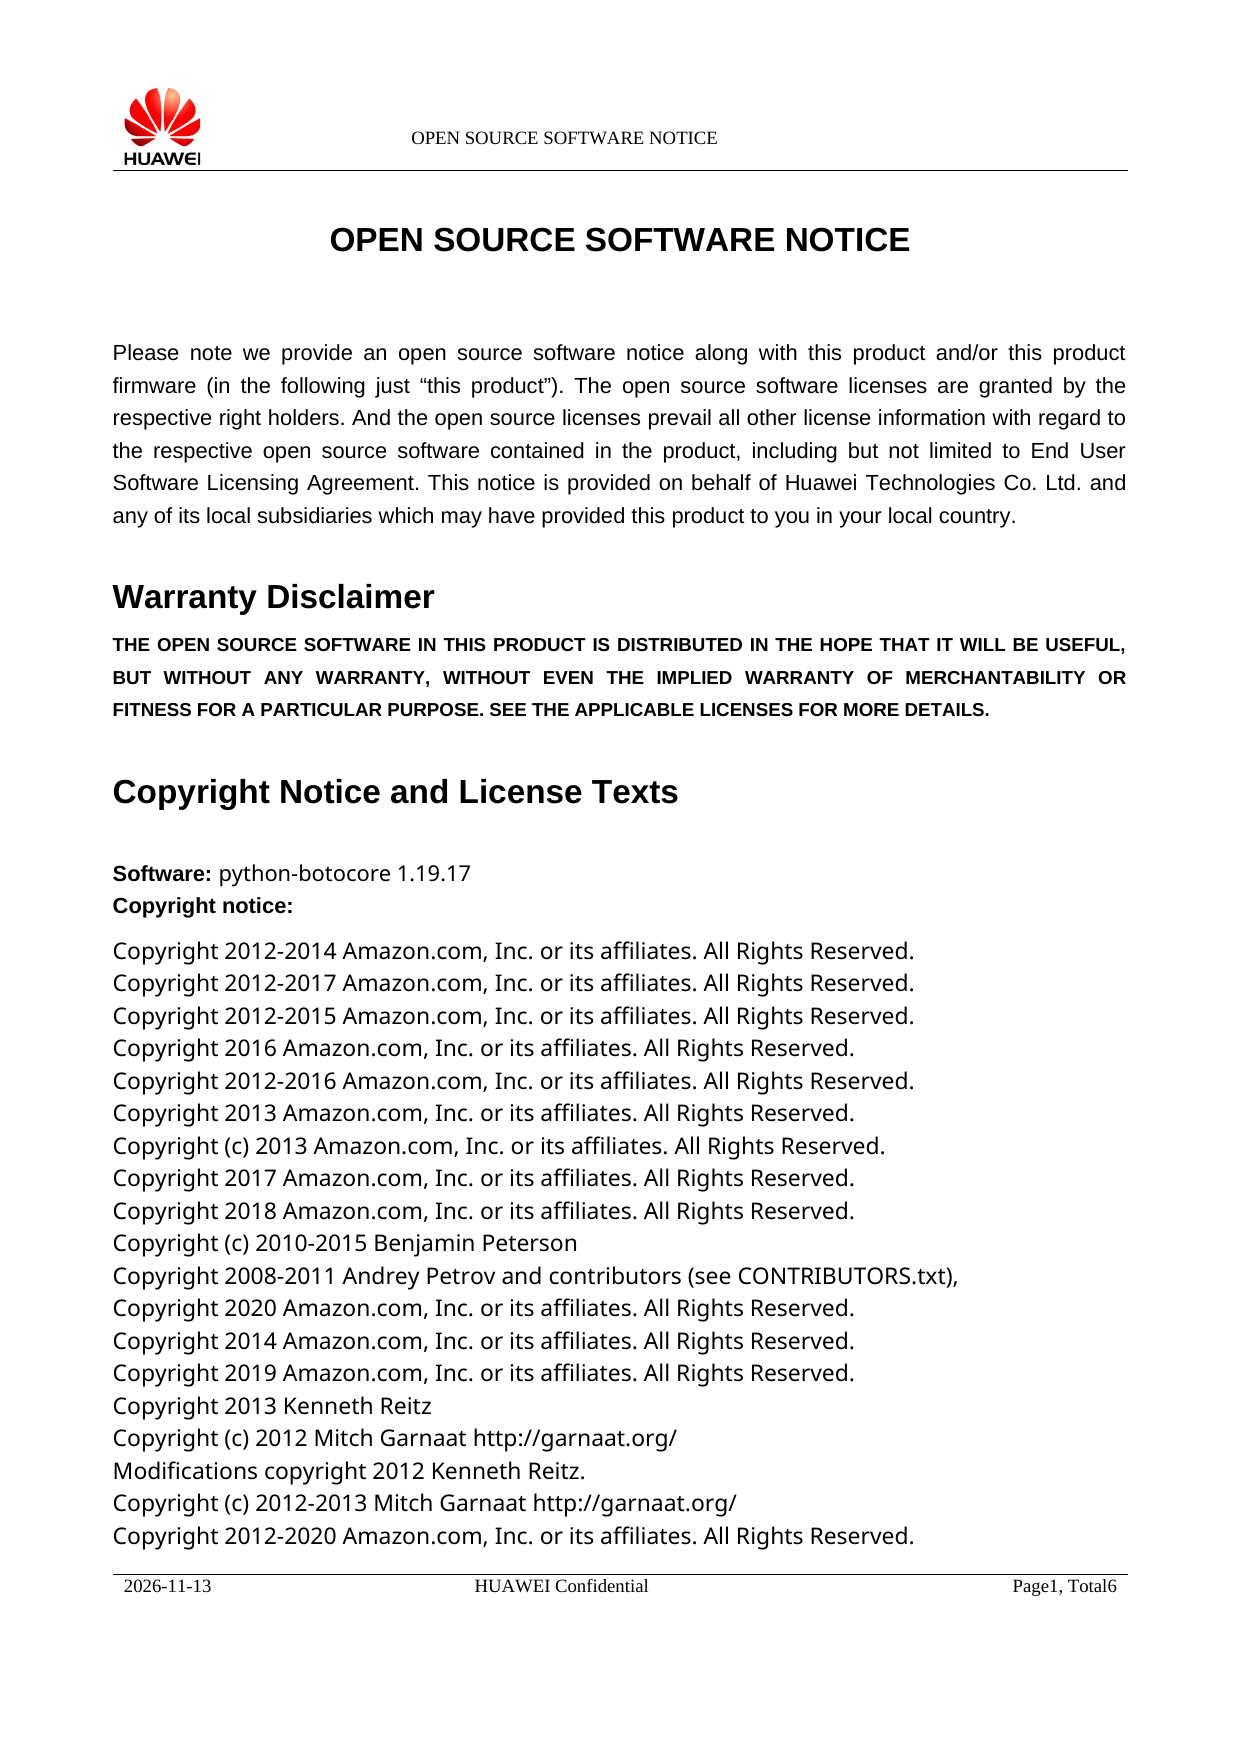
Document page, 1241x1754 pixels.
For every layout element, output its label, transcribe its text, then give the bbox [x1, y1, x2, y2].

text Warranty Disclaimer [112, 564, 1128, 629]
text Please note we provide an open source software notice along with this product and/or this product firmware (in the following just “this product”). The open source software licenses are granted by the respective right holders. And the open source licenses prevail all other license information with regard to the respective open source software contained in the product, including but not limited to End User Software Licensing Agreement. This notice is provided on behalf of Huawei Technologies Co. Ltd. and any of its local subsidiaries which may have provided this product to you in your local country. [112, 336, 1128, 531]
text Copyright Notice and License Texts [112, 759, 1128, 824]
text Copyright notice: [112, 889, 1128, 921]
text OPEN SOURCE SOFTWARE NOTICE [112, 206, 1128, 271]
title Software: python-botocore 1.19.17 [112, 856, 1128, 889]
picture [124, 88, 201, 165]
text The open source software in this product is distributed in the hope that it will be useful, but WITHOUT ANY WARRANTY, without even the implied warranty of MERCHANTABILITY or FITNESS FOR A PARTICULAR PURPOSE. See the applicable licenses for more details. [112, 629, 1128, 726]
